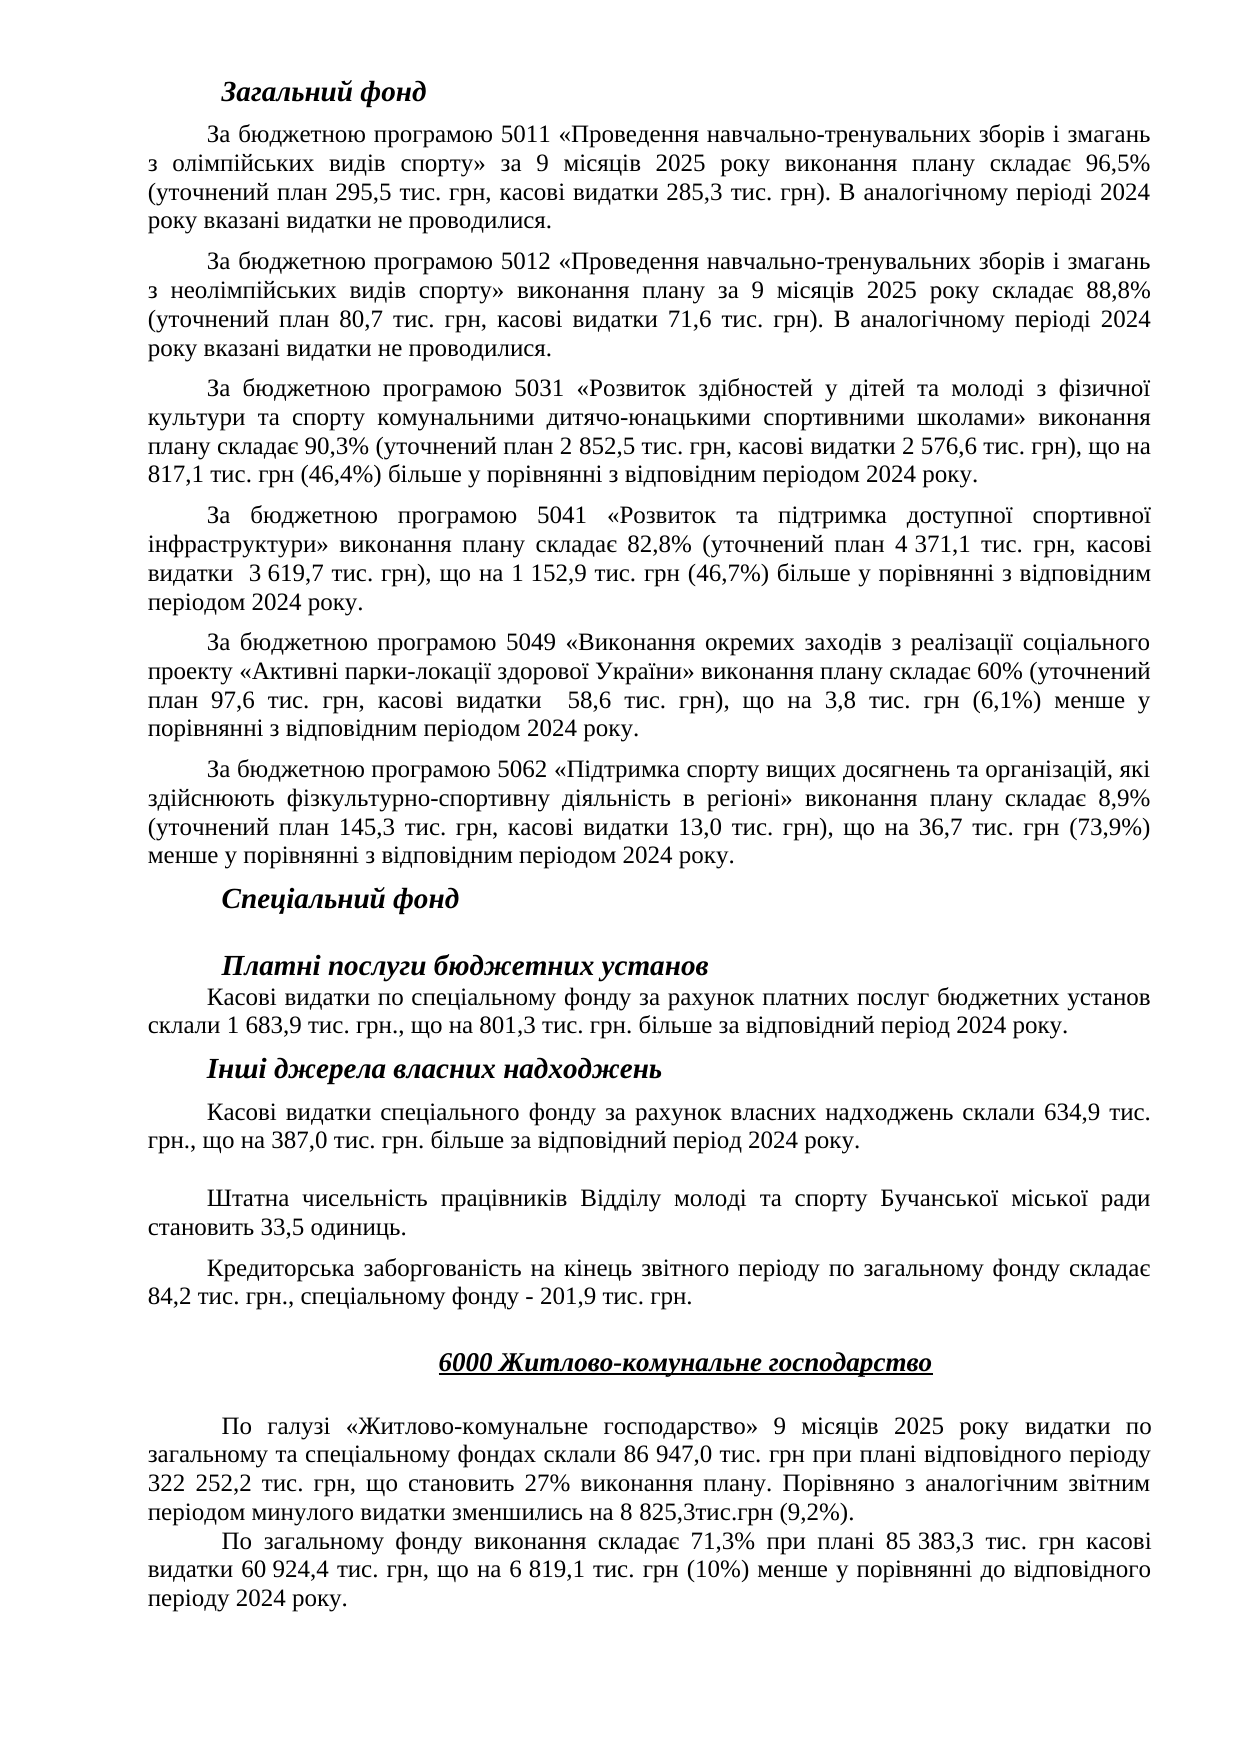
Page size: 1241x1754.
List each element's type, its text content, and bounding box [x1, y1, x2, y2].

text Інші джерела власних надходжень [148, 1051, 1152, 1085]
text По галузі «Житлово-комунальне господарство» 9 місяців 2025 року видатки по загальному та спеціальному фондах склали 86 947,0 тис. грн при плані відповідного періоду 322 252,2 тис. грн, що становить 27% виконання плану. Порівняно з аналогічним звітним періодом минулого видатки зменшились на 8 825,3тис.грн (9,2%). [148, 1411, 1152, 1526]
text Касові видатки по спеціальному фонду за рахунок платних послуг бюджетних установ склали 1 683,9 тис. грн., що на 801,3 тис. грн. більше за відповідний період 2024 року. [148, 982, 1152, 1039]
text За бюджетною програмою 5011 «Проведення навчально-тренувальних зборів і змагань з олімпійських видів спорту» за 9 місяців 2025 року виконання плану складає 96,5% (уточнений план 295,5 тис. грн, касові видатки 285,3 тис. грн). В аналогічному періоді 2024 року вказані видатки не проводилися. [148, 119, 1152, 234]
text Касові видатки спеціального фонду за рахунок власних надходжень склали 634,9 тис. грн., що на 387,0 тис. грн. більше за відповідний період 2024 року. [148, 1097, 1152, 1154]
text За бюджетною програмою 5012 «Проведення навчально-тренувальних зборів і змагань з неолімпійських видів спорту» виконання плану за 9 місяців 2025 року складає 88,8% (уточнений план 80,7 тис. грн, касові видатки 71,6 тис. грн). В аналогічному періоді 2024 року вказані видатки не проводилися. [148, 246, 1152, 361]
text Кредиторська заборгованість на кінець звітного періоду по загальному фонду складає 84,2 тис. грн., спеціальному фонду - 201,9 тис. грн. [148, 1253, 1152, 1310]
text 6000 Житлово-комунальне господарство [148, 1346, 1152, 1377]
text За бюджетною програмою 5049 «Виконання окремих заходів з реалізації соціального проекту «Активні парки-локації здорової України» виконання плану складає 60% (уточнений план 97,6 тис. грн, касові видатки 58,6 тис. грн), що на 3,8 тис. грн (6,1%) менше у порівнянні з відповідним періодом 2024 року. [148, 627, 1152, 742]
text Платні послуги бюджетних установ [148, 948, 1152, 982]
text За бюджетною програмою 5062 «Підтримка спорту вищих досягнень та організацій, які здійснюють фізкультурно-спортивну діяльність в регіоні» виконання плану складає 8,9% (уточнений план 145,3 тис. грн, касові видатки 13,0 тис. грн), що на 36,7 тис. грн (73,9%) менше у порівнянні з відповідним періодом 2024 року. [148, 754, 1152, 869]
text По загальному фонду виконання складає 71,3% при плані 85 383,3 тис. грн касові видатки 60 924,4 тис. грн, що на 6 819,1 тис. грн (10%) менше у порівнянні до відповідного періоду 2024 року. [148, 1526, 1152, 1612]
text Спеціальний фонд [148, 881, 1152, 915]
text За бюджетною програмою 5031 «Розвиток здібностей у дітей та молоді з фізичної культури та спорту комунальними дитячо-юнацькими спортивними школами» виконання плану складає 90,3% (уточнений план 2 852,5 тис. грн, касові видатки 2 576,6 тис. грн), що на 817,1 тис. грн (46,4%) більше у порівнянні з відповідним періодом 2024 року. [148, 373, 1152, 488]
text Штатна чисельність працівників Відділу молоді та спорту Бучанської міської ради становить 33,5 одиниць. [148, 1183, 1152, 1241]
text За бюджетною програмою 5041 «Розвиток та підтримка доступної спортивної інфраструктури» виконання плану складає 82,8% (уточнений план 4 371,1 тис. грн, касові видатки 3 619,7 тис. грн), що на 1 152,9 тис. грн (46,7%) більше у порівнянні з відповідним періодом 2024 року. [148, 500, 1152, 615]
text Загальний фонд [148, 74, 1152, 107]
